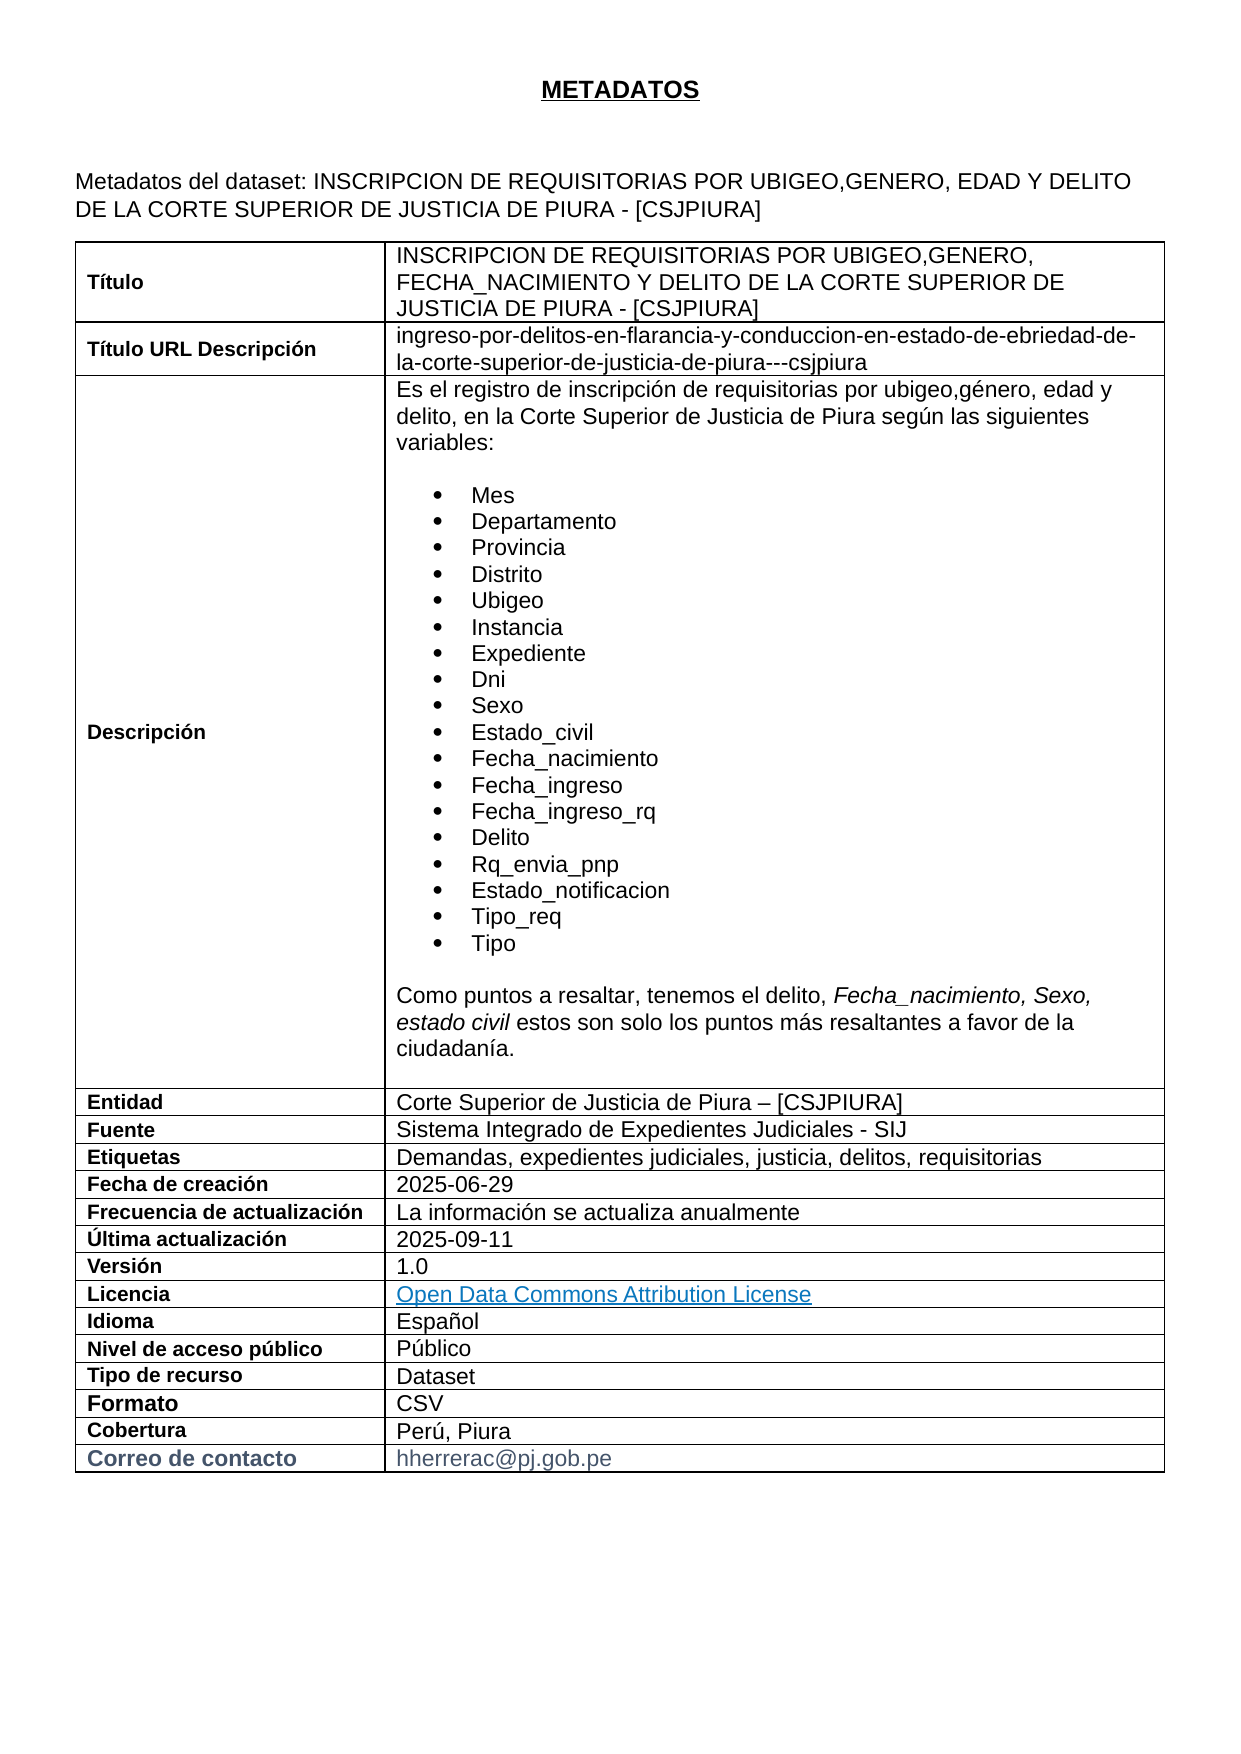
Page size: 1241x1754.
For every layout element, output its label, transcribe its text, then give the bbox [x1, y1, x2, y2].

table_cell Es el registro de inscripción de requisitorias por ubigeo,género, edad y delito, en la Corte Superior de Justicia de Piura según las siguientes variables: Mes Departamento Provincia Distrito Ubigeo Instancia Expediente Dni Sexo Estado_civil Fecha_nacimiento Fecha_ingreso Fecha_ingreso_rq Delito Rq_envia_pnp Estado_notificacion Tipo_req Tipo Como puntos a resaltar, tenemos el delito, Fecha_nacimiento, Sexo, estado civil estos son solo los puntos más resaltantes a favor de la ciudadanía. [386, 376, 1164, 1088]
table_cell Público [386, 1335, 1164, 1362]
table_header Título [76, 243, 384, 321]
table_cell hherrerac@pj.gob.pe [386, 1445, 1164, 1471]
table_cell Demandas, expedientes judiciales, justicia, delitos, requisitorias [386, 1144, 1164, 1170]
text Metadatos del dataset: INSCRIPCION DE REQUISITORIAS POR UBIGEO,GENERO, EDAD Y DELITO DE LA CORTE SUPERIOR DE JUSTICIA DE PIURA - [CSJPIURA] [75, 168, 1165, 223]
table_header INSCRIPCION DE REQUISITORIAS POR UBIGEO,GENERO, FECHA_NACIMIENTO Y DELITO DE LA CORTE SUPERIOR DE JUSTICIA DE PIURA - [CSJPIURA] [386, 243, 1164, 321]
table_cell 2025-09-11 [386, 1226, 1164, 1252]
table_cell Perú, Piura [386, 1418, 1164, 1444]
table_cell Correo de contacto [76, 1445, 384, 1471]
table_cell CSV [386, 1390, 1164, 1417]
table_cell Entidad [76, 1089, 384, 1115]
table_cell Corte Superior de Justicia de Piura – [CSJPIURA] [386, 1089, 1164, 1115]
table_cell Cobertura [76, 1418, 384, 1444]
table_cell Idioma [76, 1308, 384, 1334]
table_cell 1.0 [386, 1253, 1164, 1279]
table_cell La información se actualiza anualmente [386, 1199, 1164, 1225]
table_cell Formato [76, 1390, 384, 1417]
table_cell Fecha de creación [76, 1171, 384, 1197]
table_cell Nivel de acceso público [76, 1335, 384, 1362]
table_cell Versión [76, 1253, 384, 1279]
table_cell 2025-06-29 [386, 1171, 1164, 1197]
table_cell Fuente [76, 1116, 384, 1143]
table_cell ingreso-por-delitos-en-flarancia-y-conduccion-en-estado-de-ebriedad-de-la-corte-superior-de-justicia-de-piura---csjpiura [386, 323, 1164, 375]
table_cell Etiquetas [76, 1144, 384, 1170]
table_cell Última actualización [76, 1226, 384, 1252]
table_cell Título URL Descripción [76, 323, 384, 375]
table_cell Sistema Integrado de Expedientes Judiciales - SIJ [386, 1116, 1164, 1143]
table_cell Frecuencia de actualización [76, 1199, 384, 1225]
text METADATOS [75, 75, 1165, 104]
table_cell Descripción [76, 376, 384, 1088]
table_cell Dataset [386, 1363, 1164, 1389]
table_cell Licencia [76, 1281, 384, 1307]
table_cell Tipo de recurso [76, 1363, 384, 1389]
table_cell Español [386, 1308, 1164, 1334]
table_cell Open Data Commons Attribution License [386, 1281, 1164, 1307]
